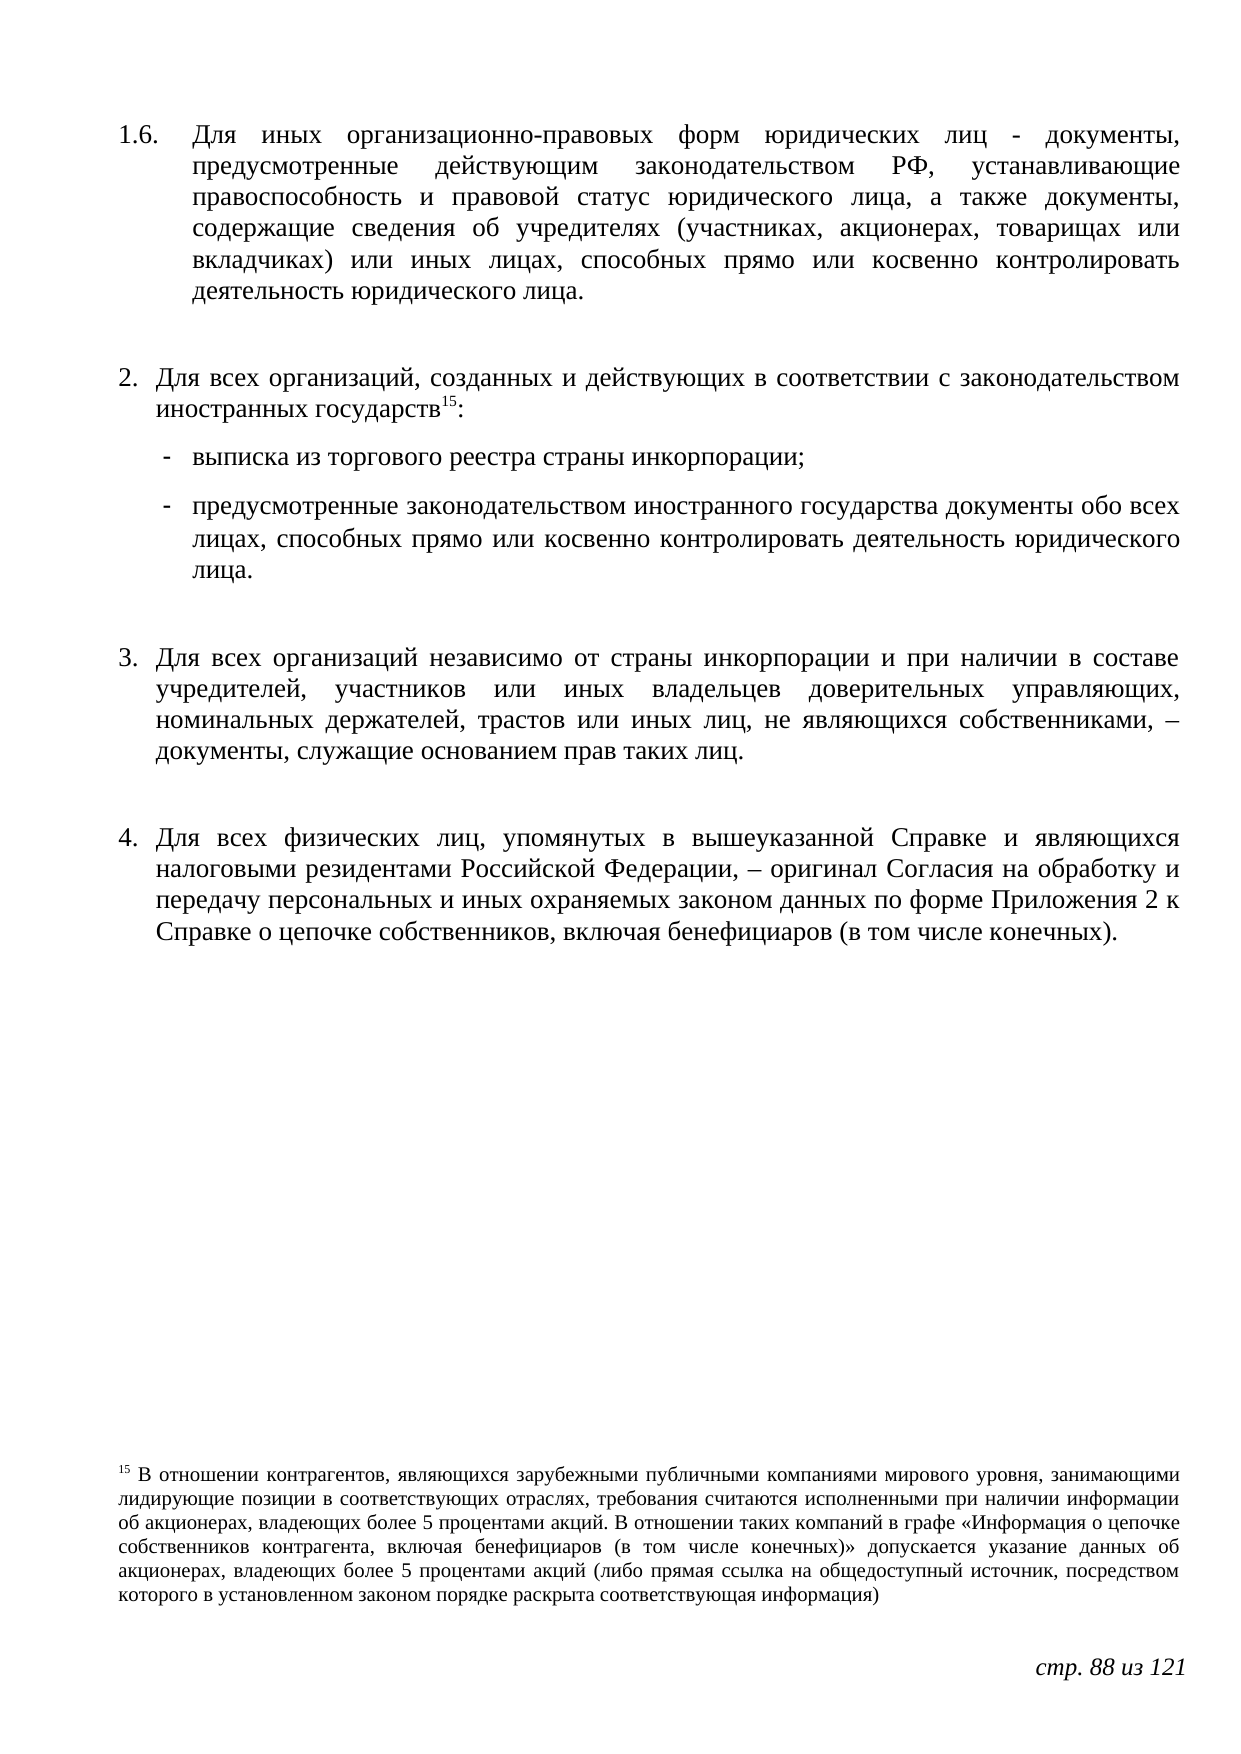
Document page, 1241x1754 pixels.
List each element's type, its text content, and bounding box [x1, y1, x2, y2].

list Для всех организаций, созданных и действующих в соответствии с законодательством иностранных государств: [118, 361, 1181, 423]
list выписка из торгового реестра страны инкорпорации; [162, 436, 1181, 473]
list Для всех организаций независимо от страны инкорпорации и при наличии в составе учредителей, участников или иных владельцев доверительных управляющих, номинальных держателей, трастов или иных лиц, не являющихся собственниками, – документы, служащие основанием прав таких лиц. [118, 641, 1181, 765]
list предусмотренные законодательством иностранного государства документы обо всех лицах, способных прямо или косвенно контролировать деятельность юридического лица. [162, 485, 1181, 584]
list Для всех физических лиц, упомянутых в вышеуказанной Справке и являющихся налоговыми резидентами Российской Федерации, – оригинал Согласия на обработку и передачу персональных и иных охраняемых законом данных по форме Приложения 2 к Справке о цепочке собственников, включая бенефициаров (в том числе конечных). [118, 821, 1181, 946]
list Для иных организационно-правовых форм юридических лиц - документы, предусмотренные действующим законодательством РФ, устанавливающие правоспособность и правовой статус юридического лица, а также документы, содержащие сведения об учредителях (участниках, акционерах, товарищах или вкладчиках) или иных лицах, способных прямо или косвенно контролировать деятельность юридического лица. [118, 118, 1181, 305]
